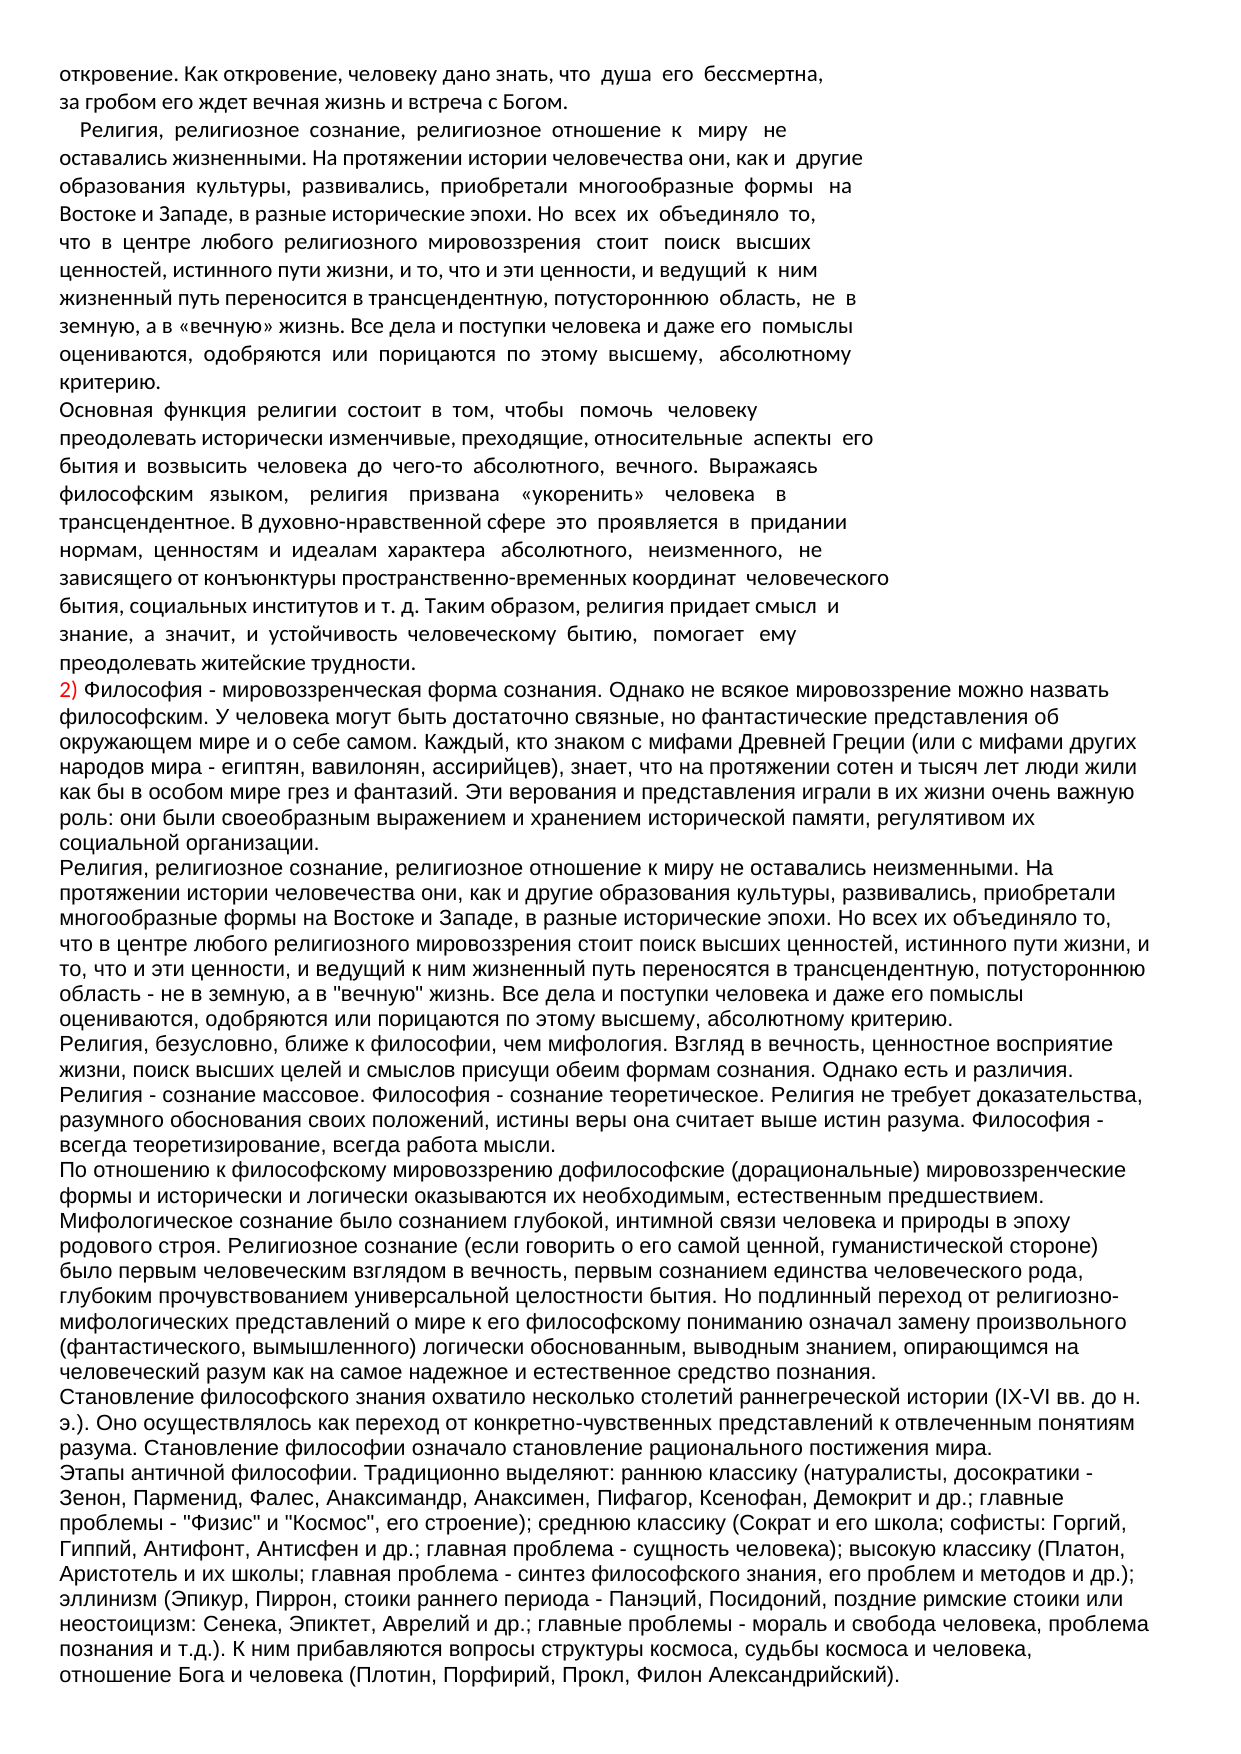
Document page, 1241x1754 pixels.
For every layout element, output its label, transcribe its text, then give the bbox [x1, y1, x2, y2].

text Религия, религиозное сознание, религиозное отношение к миру не оставались неизменными. На протяжении истории человечества они, как и другие образования культуры, развивались, приобретали многообразные формы на Востоке и Западе, в разные исторические эпохи. Но всех их объединяло то, что в центре любого религиозного мировоззрения стоит поиск высших ценностей, истинного пути жизни, и то, что и эти ценности, и ведущий к ним жизненный путь переносятся в трансцендентную, потустороннюю область - не в земную, а в "вечную" жизнь. Все дела и поступки человека и даже его помыслы оцениваются, одобряются или порицаются по этому высшему, абсолютному критерию. [59, 855, 1152, 1031]
text нормам, ценностям и идеалам характера абсолютного, неизменного, не [59, 536, 1152, 563]
text образования культуры, развивались, приобретали многообразные формы на [59, 171, 1152, 199]
text философским языком, религия призвана «укоренить» человека в [59, 479, 1152, 507]
text за гробом его ждет вечная жизнь и встреча с Богом. [59, 87, 1152, 115]
text Становление философского знания охватило несколько столетий раннегреческой истории (IX-VI вв. до н. э.). Оно осуществлялось как переход от конкретно-чувственных представлений к отвлеченным понятиям разума. Становление философии означало становление рационального постижения мира. [59, 1384, 1152, 1460]
text жизненный путь переносится в трансцендентную, потустороннюю область, не в [59, 283, 1152, 311]
text По отношению к философскому мировоззрению дофилософские (дорациональные) мировоззренческие формы и исторически и логически оказываются их необходимым, естественным предшествием. Мифологическое сознание было сознанием глубокой, интимной связи человека и природы в эпоху родового строя. Религиозное сознание (если говорить о его самой ценной, гуманистической стороне) было первым человеческим взглядом в вечность, первым сознанием единства человеческого рода, глубоким прочувствованием универсальной целостности бытия. Но подлинный переход от религиозно-мифологических представлений о мире к его философскому пониманию означал замену произвольного (фантастического, вымышленного) логически обоснованным, выводным знанием, опирающимся на человеческий разум как на самое надежное и естественное средство познания. [59, 1157, 1152, 1384]
text Основная функция религии состоит в том, чтобы помочь человеку [59, 395, 1152, 423]
text оцениваются, одобряются или порицаются по этому высшему, абсолютному [59, 339, 1152, 367]
text критерию. [59, 367, 1152, 395]
text трансцендентное. В духовно-нравственной сфере это проявляется в придании [59, 507, 1152, 536]
text преодолевать житейские трудности. [59, 648, 1152, 676]
text знание, а значит, и устойчивость человеческому бытию, помогает ему [59, 619, 1152, 648]
text Религия, безусловно, ближе к философии, чем мифология. Взгляд в вечность, ценностное восприятие жизни, поиск высших целей и смыслов присущи обеим формам сознания. Однако есть и различия. Религия - сознание массовое. Философия - сознание теоретическое. Религия не требует доказательства, разумного обоснования своих положений, истины веры она считает выше истин разума. Философия - всегда теоретизирование, всегда работа мысли. [59, 1031, 1152, 1157]
text 2) Философия - мировоззренческая форма сознания. Однако не всякое мировоззрение можно назвать философским. У человека могут быть достаточно связные, но фантастические представления об окружающем мире и о себе самом. Каждый, кто знаком с мифами Древней Греции (или с мифами других народов мира - египтян, вавилонян, ассирийцев), знает, что на протяжении сотен и тысяч лет люди жили как бы в особом мире грез и фантазий. Эти верования и представления играли в их жизни очень важную роль: они были своеобразным выражением и хранением исторической памяти, регулятивом их социальной организации. [59, 676, 1152, 855]
text бытия и возвысить человека до чего-то абсолютного, вечного. Выражаясь [59, 451, 1152, 479]
text откровение. Как откровение, человеку дано знать, что душа его бессмертна, [59, 59, 1152, 87]
text Религия, религиозное сознание, религиозное отношение к миру не [59, 115, 1152, 143]
text зависящего от конъюнктуры пространственно-временных координат человеческого [59, 563, 1152, 592]
text оставались жизненными. На протяжении истории человечества они, как и другие [59, 143, 1152, 171]
text Этапы античной философии. Традиционно выделяют: раннюю классику (натуралисты, досократики - Зенон, Парменид, Фалес, Анаксимандр, Анаксимен, Пифагор, Ксенофан, Демокрит и др.; главные проблемы - "Физис" и "Космос", его строение); среднюю классику (Сократ и его школа; софисты: Горгий, Гиппий, Антифонт, Антисфен и др.; главная проблема - сущность человека); высокую классику (Платон, Аристотель и их школы; главная проблема - синтез философского знания, его проблем и методов и др.); эллинизм (Эпикур, Пиррон, стоики раннего периода - Панэций, Посидоний, поздние римские стоики или неостоицизм: Сенека, Эпиктет, Аврелий и др.; главные проблемы - мораль и свобода человека, проблема познания и т.д.). К ним прибавляются вопросы структуры космоса, судьбы космоса и человека, отношение Бога и человека (Плотин, Порфирий, Прокл, Филон Александрийский). [59, 1460, 1152, 1687]
text ценностей, истинного пути жизни, и то, что и эти ценности, и ведущий к ним [59, 255, 1152, 283]
text что в центре любого религиозного мировоззрения стоит поиск высших [59, 227, 1152, 255]
text Востоке и Западе, в разные исторические эпохи. Но всех их объединяло то, [59, 199, 1152, 227]
text преодолевать исторически изменчивые, преходящие, относительные аспекты его [59, 423, 1152, 451]
text бытия, социальных институтов и т. д. Таким образом, религия придает смысл и [59, 592, 1152, 619]
text земную, а в «вечную» жизнь. Все дела и поступки человека и даже его помыслы [59, 311, 1152, 339]
